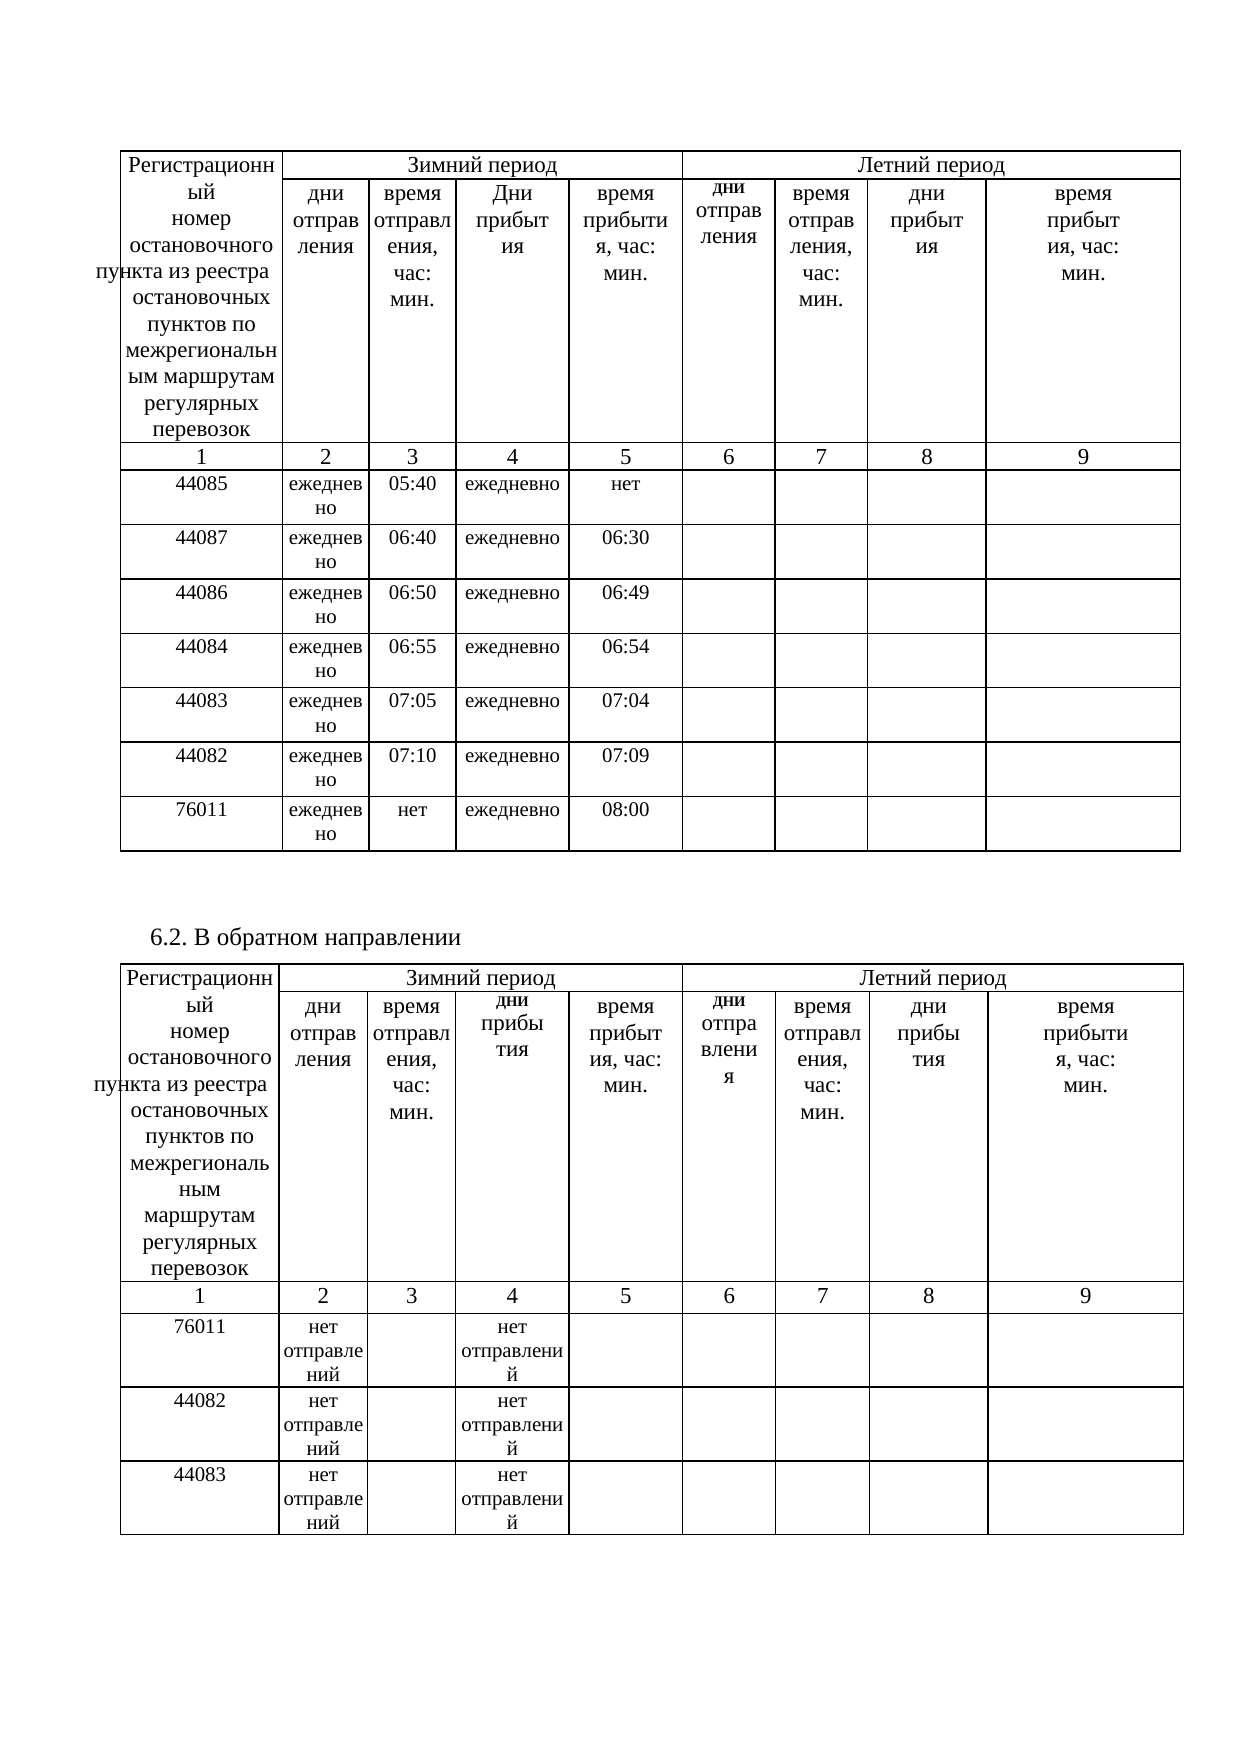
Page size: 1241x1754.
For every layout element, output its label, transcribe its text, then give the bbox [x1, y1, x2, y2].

table_cell ежедневно [457, 525, 568, 578]
table_cell [570, 1314, 682, 1386]
table_cell [868, 471, 985, 524]
table_cell ежедневно [457, 743, 568, 796]
table_cell нет отправлений [456, 1388, 568, 1460]
table_cell [868, 580, 985, 632]
table_cell [776, 471, 867, 524]
table_cell 5 [570, 1282, 682, 1312]
table_header Летний период [683, 965, 1183, 991]
table_cell нет [570, 471, 682, 524]
table_cell время прибыт ия, час: мин. [987, 180, 1180, 441]
table_cell время отправл ения, час: мин. [776, 992, 869, 1281]
table_cell 44082 [121, 743, 282, 796]
table_cell 3 [370, 443, 455, 469]
table_cell [683, 688, 774, 741]
table_cell [776, 1388, 869, 1460]
table_cell 7 [776, 443, 867, 469]
table_cell 6 [683, 443, 774, 469]
table_cell 6 [683, 1282, 775, 1312]
table_cell [683, 471, 774, 524]
table_cell 8 [868, 443, 985, 469]
table_cell 8 [870, 1282, 987, 1312]
table_cell [683, 743, 774, 796]
table_cell 08:00 [570, 797, 682, 850]
table_cell 06:30 [570, 525, 682, 578]
table_cell время отправ ления, час: мин. [776, 180, 867, 441]
table_cell 4 [457, 443, 568, 469]
table_cell [570, 1462, 682, 1534]
table_cell ежедневно [283, 634, 368, 687]
table_cell время отправл ения, час: мин. [368, 992, 455, 1281]
table_cell дни отправ ления [283, 180, 368, 441]
table_cell [870, 1462, 987, 1534]
table_cell ДНИ прибы тия [456, 992, 568, 1281]
table_cell 4 [456, 1282, 568, 1312]
table_cell 06:54 [570, 634, 682, 687]
table_cell [683, 634, 774, 687]
table_cell нет отправлений [280, 1314, 367, 1386]
table_header Летний период [683, 152, 1180, 178]
table_cell 76011 [121, 1314, 278, 1386]
table_cell 44087 [121, 525, 282, 578]
table_header Регистрационный номер остановочного пункта из реестра остановочных пунктов по межрегиональным маршрутам регулярных перевозок [121, 152, 282, 441]
table_cell [987, 688, 1180, 741]
table_cell ежедневно [457, 471, 568, 524]
table_header Зимний период [280, 965, 682, 991]
table_cell 06:49 [570, 580, 682, 632]
table_cell [987, 634, 1180, 687]
table_cell 06:55 [370, 634, 455, 687]
table_cell 44082 [121, 1388, 278, 1460]
table_cell 07:10 [370, 743, 455, 796]
table_cell [987, 471, 1180, 524]
table_cell [868, 688, 985, 741]
table_cell [368, 1388, 455, 1460]
table_cell [776, 743, 867, 796]
table_cell 07:09 [570, 743, 682, 796]
table_cell [776, 688, 867, 741]
table_cell 9 [989, 1282, 1183, 1312]
table_cell [683, 797, 774, 850]
text 6.2. В обратном направлении [150, 922, 1090, 950]
table_cell [683, 580, 774, 632]
table_header Зимний период [283, 152, 682, 178]
table_cell [776, 580, 867, 632]
table_cell нет отправлений [456, 1314, 568, 1386]
table_cell [987, 525, 1180, 578]
table_cell [868, 743, 985, 796]
table_cell ежедневно [283, 743, 368, 796]
table_cell 3 [368, 1282, 455, 1312]
table_cell нет отправлений [280, 1462, 367, 1534]
table_cell [683, 525, 774, 578]
table_cell Дни прибыт ия [457, 180, 568, 441]
table_cell нет отправлений [456, 1462, 568, 1534]
table_cell 2 [283, 443, 368, 469]
table_cell время прибыти я, час: мин. [989, 992, 1183, 1281]
table_cell [368, 1314, 455, 1386]
table_cell [683, 1314, 775, 1386]
table_cell время прибыт ия, час: мин. [570, 992, 682, 1281]
table_cell [368, 1462, 455, 1534]
table_cell 06:40 [370, 525, 455, 578]
table_cell время отправл ения, час: мин. [370, 180, 455, 441]
table_cell дни прибыт ия [868, 180, 985, 441]
table_cell 1 [121, 443, 282, 469]
table_cell [868, 634, 985, 687]
table_cell [987, 797, 1180, 850]
table_cell 07:04 [570, 688, 682, 741]
table_cell [870, 1314, 987, 1386]
table_cell ДНИ отправ ления [683, 180, 774, 441]
table_cell 05:40 [370, 471, 455, 524]
table_cell [776, 1462, 869, 1534]
table_cell [776, 525, 867, 578]
table_cell 44084 [121, 634, 282, 687]
table_cell [776, 797, 867, 850]
table_cell 44083 [121, 1462, 278, 1534]
table_cell [868, 797, 985, 850]
table_cell ежедневно [457, 580, 568, 632]
table_cell [776, 1314, 869, 1386]
table_cell 44083 [121, 688, 282, 741]
table_cell 2 [280, 1282, 367, 1312]
table_cell [776, 634, 867, 687]
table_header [121, 965, 278, 1281]
table_cell ДНИ отпра влени я [683, 992, 775, 1281]
table_cell 44086 [121, 580, 282, 632]
table_cell время прибыти я, час: мин. [570, 180, 682, 441]
table_cell [987, 580, 1180, 632]
table_cell ежедневно [283, 580, 368, 632]
table_cell ежедневно [283, 688, 368, 741]
table_cell 7 [776, 1282, 869, 1312]
table_cell ежедневно [457, 688, 568, 741]
table_cell [683, 1388, 775, 1460]
table_cell 76011 [121, 797, 282, 850]
table_cell дни отправ ления [280, 992, 367, 1281]
table_cell дни прибы тия [870, 992, 987, 1281]
table_cell ежедневно [283, 525, 368, 578]
table_cell 1 [121, 1282, 278, 1312]
table_cell 44085 [121, 471, 282, 524]
table_cell [870, 1388, 987, 1460]
table_cell [989, 1314, 1183, 1386]
table_cell [987, 743, 1180, 796]
table_cell ежедневно [457, 797, 568, 850]
table_cell [989, 1462, 1183, 1534]
table_cell 06:50 [370, 580, 455, 632]
table_cell 5 [570, 443, 682, 469]
table_cell нет отправлений [280, 1388, 367, 1460]
table_cell ежедневно [283, 471, 368, 524]
table_cell ежедневно [283, 797, 368, 850]
table_cell [683, 1462, 775, 1534]
table_cell 9 [987, 443, 1180, 469]
table_cell 07:05 [370, 688, 455, 741]
table_cell [868, 525, 985, 578]
table_cell [989, 1388, 1183, 1460]
table_cell нет [370, 797, 455, 850]
table_cell [570, 1388, 682, 1460]
table_cell ежедневно [457, 634, 568, 687]
